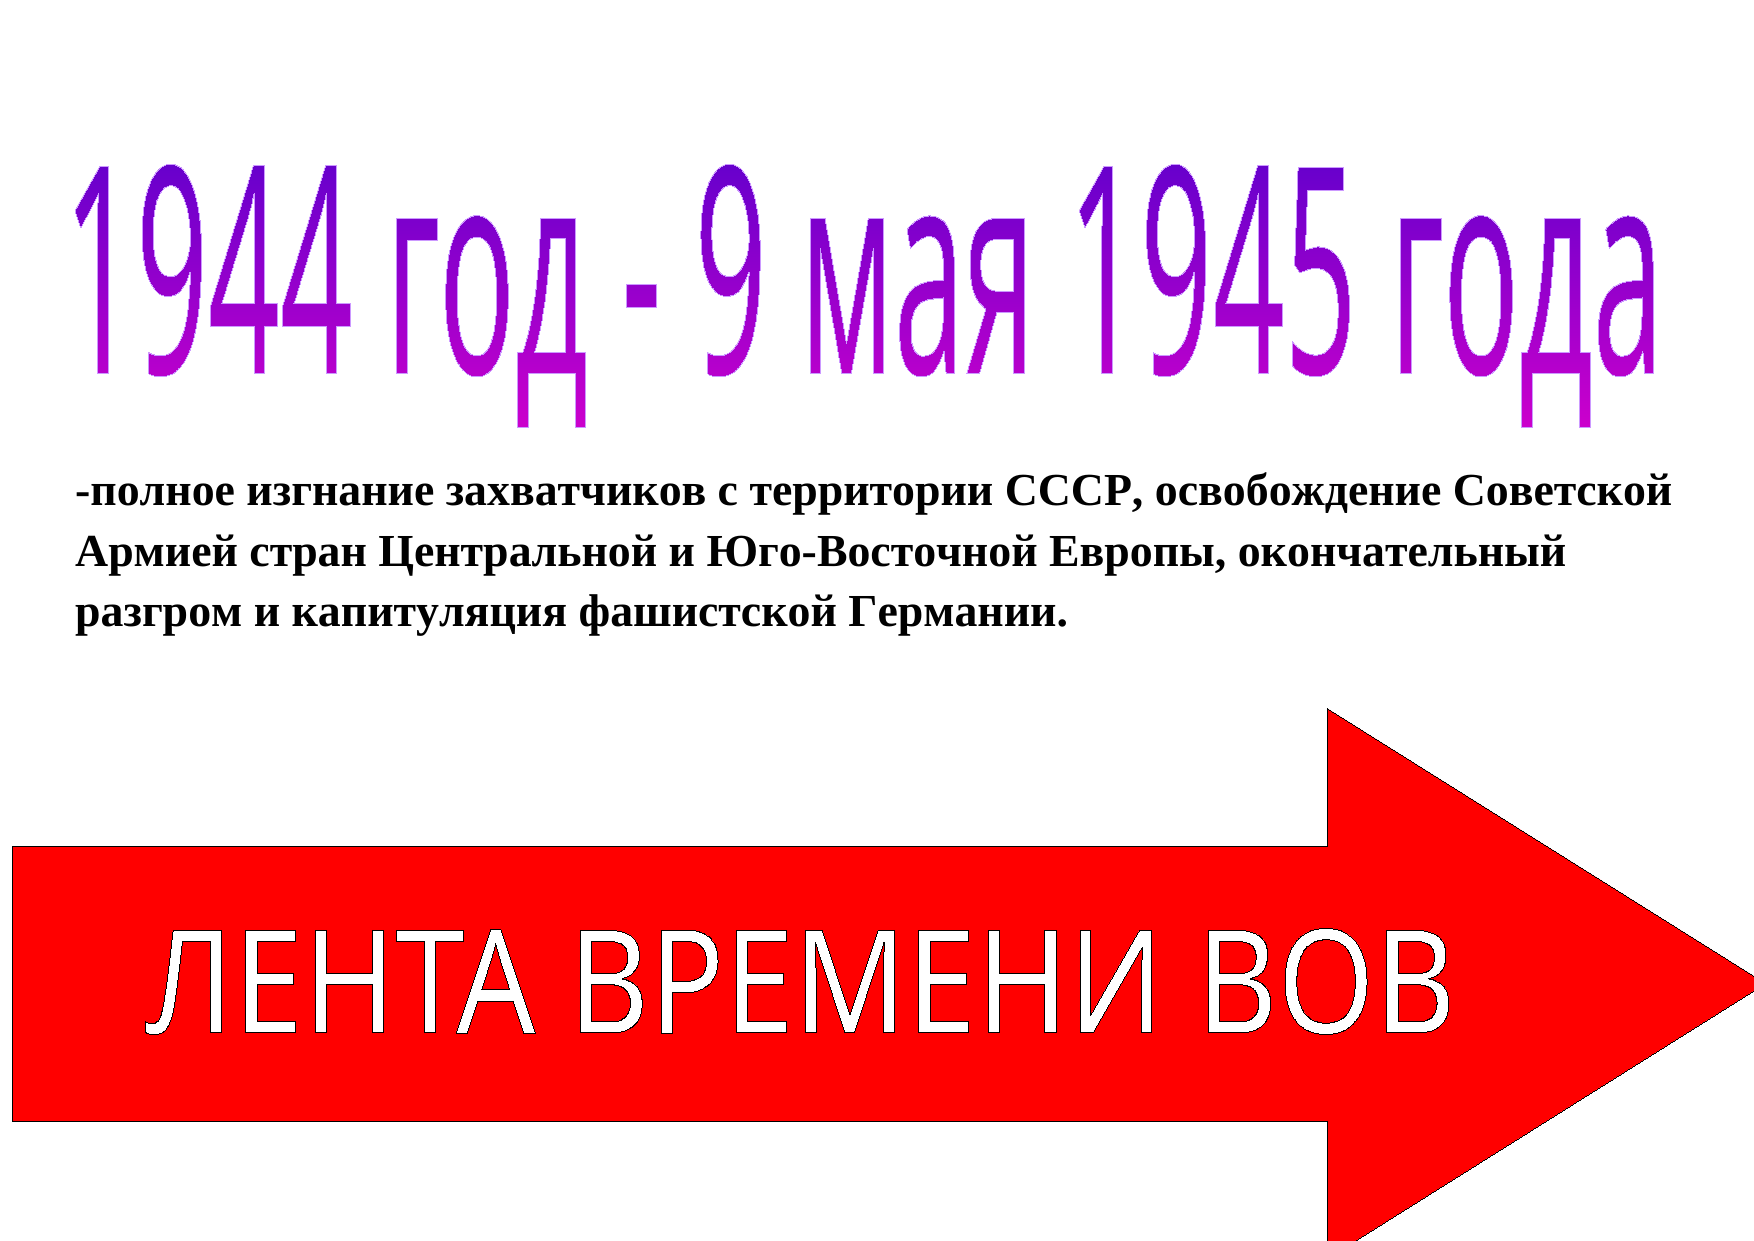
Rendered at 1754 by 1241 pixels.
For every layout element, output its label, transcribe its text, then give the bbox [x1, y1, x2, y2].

text -полное изгнание захватчиков с территории СССР, освобождение Советской Армией стран Центральной и Юго-Восточной Европы, окончательный разгром и капитуляция фашистской Германии. [75, 463, 1679, 637]
